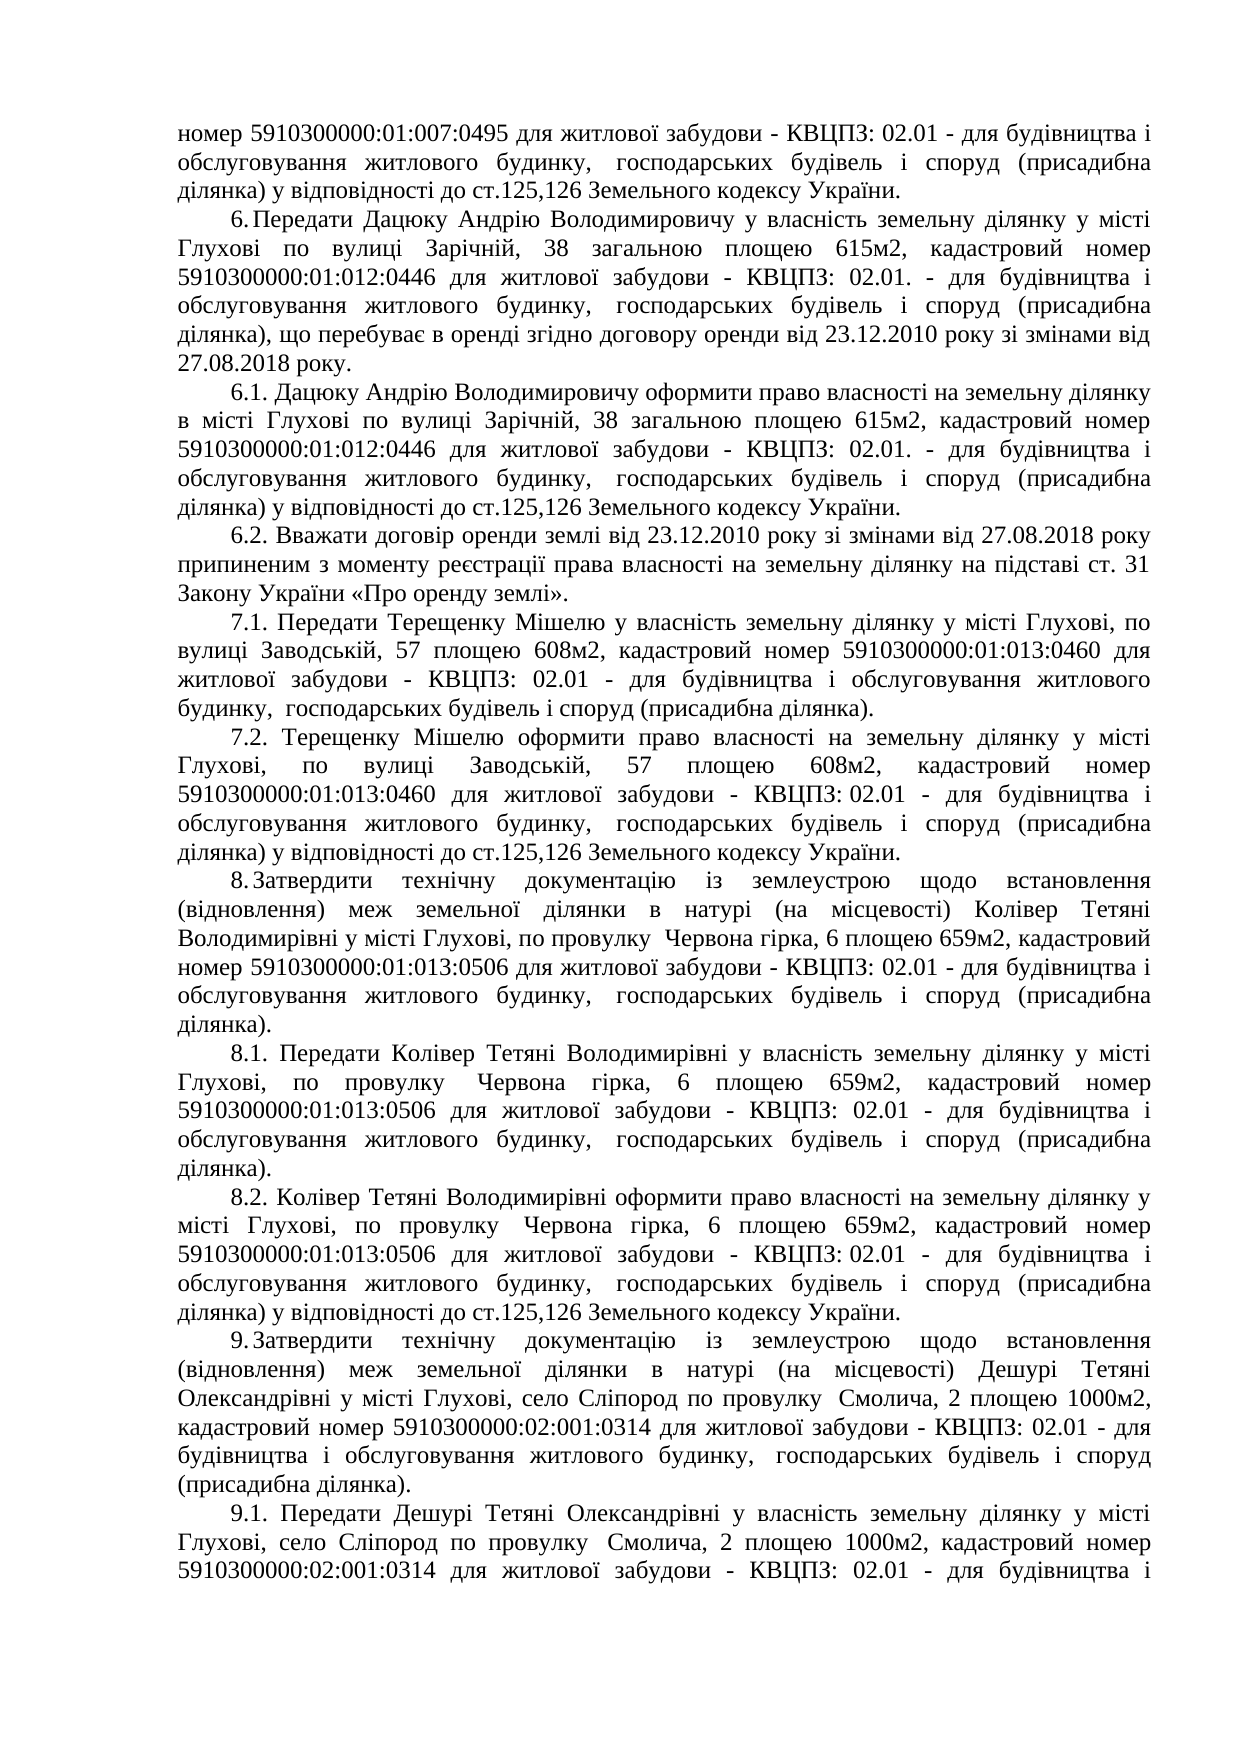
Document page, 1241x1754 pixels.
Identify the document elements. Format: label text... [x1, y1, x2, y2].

text 8.1. Передати Колівер Тетяні Володимирівні у власність земельну ділянку у місті Глухові, по провулку Червона гірка, 6 площею 659м2, кадастровий номер 5910300000:01:013:0506 для житлової забудови - КВЦПЗ: 02.01 - для будівництва і обслуговування житлового будинку, господарських будівель і споруд (присадибна ділянка). [177, 1038, 1152, 1182]
list Затвердити технічну документацію із землеустрою щодо встановлення (відновлення) меж земельної ділянки в натурі (на місцевості) Колівер Тетяні Володимирівні у місті Глухові, по провулку Червона гірка, 6 площею 659м2, кадастровий номер 5910300000:01:013:0506 для житлової забудови - КВЦПЗ: 02.01 - для будівництва і обслуговування житлового будинку, господарських будівель і споруд (присадибна ділянка). [177, 866, 1152, 1038]
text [177, 1498, 1152, 1584]
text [177, 118, 1152, 204]
text 7.2. Терещенку Мішелю оформити право власності на земельну ділянку у місті Глухові, по вулиці Заводській, 57 площею 608м2, кадастровий номер 5910300000:01:013:0460 для житлової забудови - КВЦПЗ: 02.01 - для будівництва і обслуговування житлового будинку, господарських будівель і споруд (присадибна ділянка) у відповідності до ст.125,126 Земельного кодексу України. [177, 722, 1152, 866]
text 6.2. Вважати договір оренди землі від 23.12.2010 року зі змінами від 27.08.2018 року припиненим з моменту реєстрації права власності на земельну ділянку на підставі ст. 31 Закону України «Про оренду землі». [177, 521, 1152, 607]
text 6.1. Дацюку Андрію Володимировичу оформити право власності на земельну ділянку в місті Глухові по вулиці Зарічній, 38 загальною площею 615м2, кадастровий номер 5910300000:01:012:0446 для житлової забудови - КВЦПЗ: 02.01. - для будівництва і обслуговування житлового будинку, господарських будівель і споруд (присадибна ділянка) у відповідності до ст.125,126 Земельного кодексу України. [177, 377, 1152, 521]
text 8.2. Колівер Тетяні Володимирівні оформити право власності на земельну ділянку у місті Глухові, по провулку Червона гірка, 6 площею 659м2, кадастровий номер 5910300000:01:013:0506 для житлової забудови - КВЦПЗ: 02.01 - для будівництва і обслуговування житлового будинку, господарських будівель і споруд (присадибна ділянка) у відповідності до ст.125,126 Земельного кодексу України. [177, 1182, 1152, 1326]
list Затвердити технічну документацію із землеустрою щодо встановлення (відновлення) меж земельної ділянки в натурі (на місцевості) Дешурі Тетяні Олександрівні у місті Глухові, село Сліпород по провулку Смолича, 2 площею 1000м2, кадастровий номер 5910300000:02:001:0314 для житлової забудови - КВЦПЗ: 02.01 - для будівництва і обслуговування житлового будинку, господарських будівель і споруд (присадибна ділянка). [177, 1326, 1152, 1498]
list Передати Дацюку Андрію Володимировичу у власність земельну ділянку у місті Глухові по вулиці Зарічній, 38 загальною площею 615м2, кадастровий номер 5910300000:01:012:0446 для житлової забудови - КВЦПЗ: 02.01. - для будівництва і обслуговування житлового будинку, господарських будівель і споруд (присадибна ділянка), що перебуває в оренді згідно договору оренди від 23.12.2010 року зі змінами від 27.08.2018 року. [177, 204, 1152, 377]
text 7.1. Передати Терещенку Мішелю у власність земельну ділянку у місті Глухові, по вулиці Заводській, 57 площею 608м2, кадастровий номер 5910300000:01:013:0460 для житлової забудови - КВЦПЗ: 02.01 - для будівництва і обслуговування житлового будинку, господарських будівель і споруд (присадибна ділянка). [177, 607, 1152, 722]
